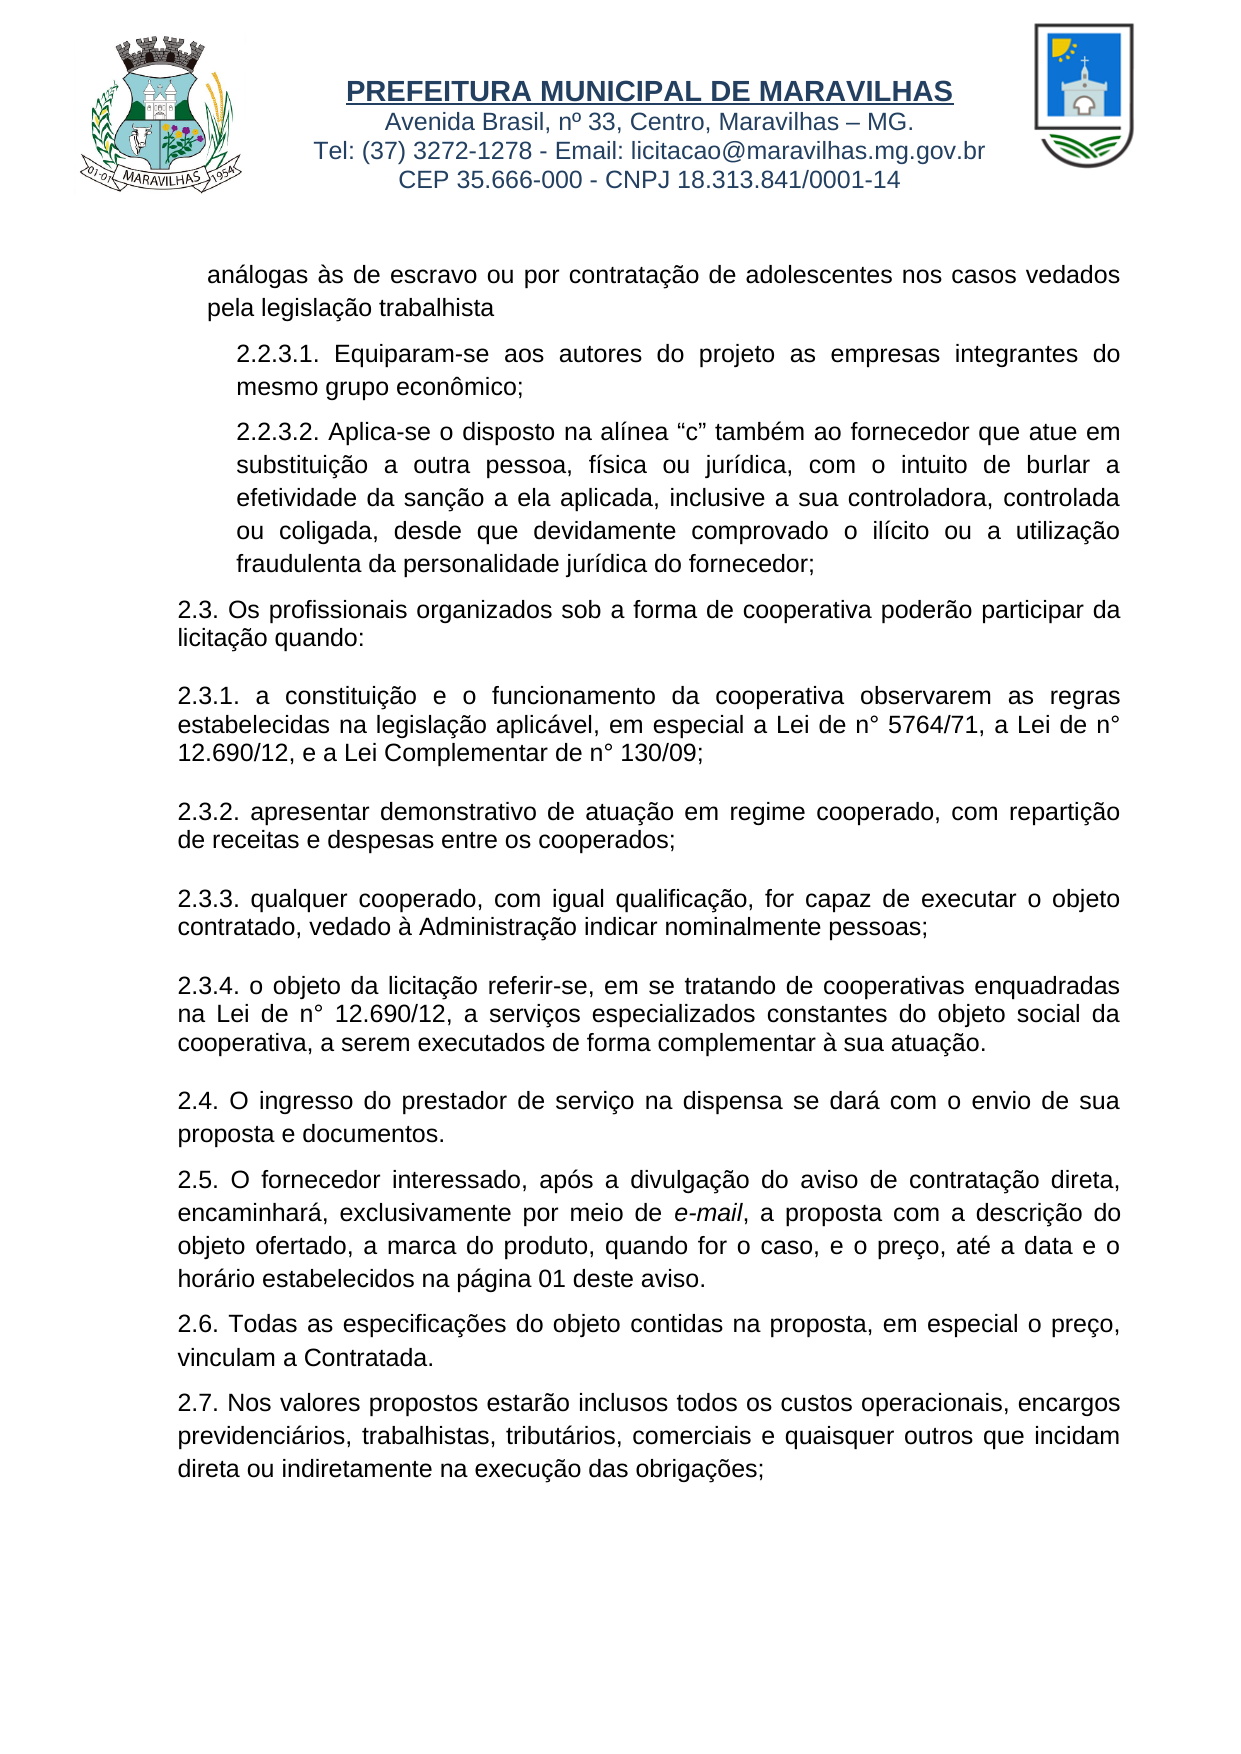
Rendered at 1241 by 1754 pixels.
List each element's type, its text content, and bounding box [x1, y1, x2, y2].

text 2.3.4. o objeto da licitação referir-se, em se tratando de cooperativas enquadradas na Lei de n° 12.690/12, a serviços especializados constantes do objeto social da cooperativa, a serem executados de forma complementar à sua atuação. [177, 971, 1122, 1057]
text 2.3.1. a constituição e o funcionamento da cooperativa observarem as regras estabelecidas na legislação aplicável, em especial a Lei de n° 5764/71, a Lei de n° 12.690/12, e a Lei Complementar de n° 130/09; [177, 681, 1122, 767]
text 2.6. Todas as especificações do objeto contidas na proposta, em especial o preço, vinculam a Contratada. [177, 1309, 1122, 1371]
text 2.2.3.1. Equiparam-se aos autores do projeto as empresas integrantes do mesmo grupo econômico; [236, 338, 1122, 400]
text 2.3.3. qualquer cooperado, com igual qualificação, for capaz de executar o objeto contratado, vedado à Administração indicar nominalmente pessoas; [177, 884, 1122, 941]
text 2.2.3.2. Aplica-se o disposto na alínea “c” também ao fornecedor que atue em substituição a outra pessoa, física ou jurídica, com o intuito de burlar a efetividade da sanção a ela aplicada, inclusive a sua controladora, controlada ou coligada, desde que devidamente comprovado o ilícito ou a utilização fraudulenta da personalidade jurídica do fornecedor; [236, 417, 1122, 578]
picture [74, 30, 246, 195]
text 2.3.2. apresentar demonstrativo de atuação em regime cooperado, com repartição de receitas e despesas entre os cooperados; [177, 797, 1122, 854]
text 2.5. O fornecedor interessado, após a divulgação do aviso de contratação direta, encaminhará, exclusivamente por meio de e-mail, a proposta com a descrição do objeto ofertado, a marca do produto, quando for o caso, e o preço, até a data e o horário estabelecidos na página 01 deste aviso. [177, 1165, 1122, 1293]
picture [1022, 15, 1146, 177]
text 2.7. Nos valores propostos estarão inclusos todos os custos operacionais, encargos previdenciários, trabalhistas, tributários, comerciais e quaisquer outros que incidam direta ou indiretamente na execução das obrigações; [177, 1388, 1122, 1483]
text 2.4. O ingresso do prestador de serviço na dispensa se dará com o envio de sua proposta e documentos. [177, 1086, 1122, 1148]
text 2.3. Os profissionais organizados sob a forma de cooperativa poderão participar da licitação quando: [177, 595, 1122, 652]
